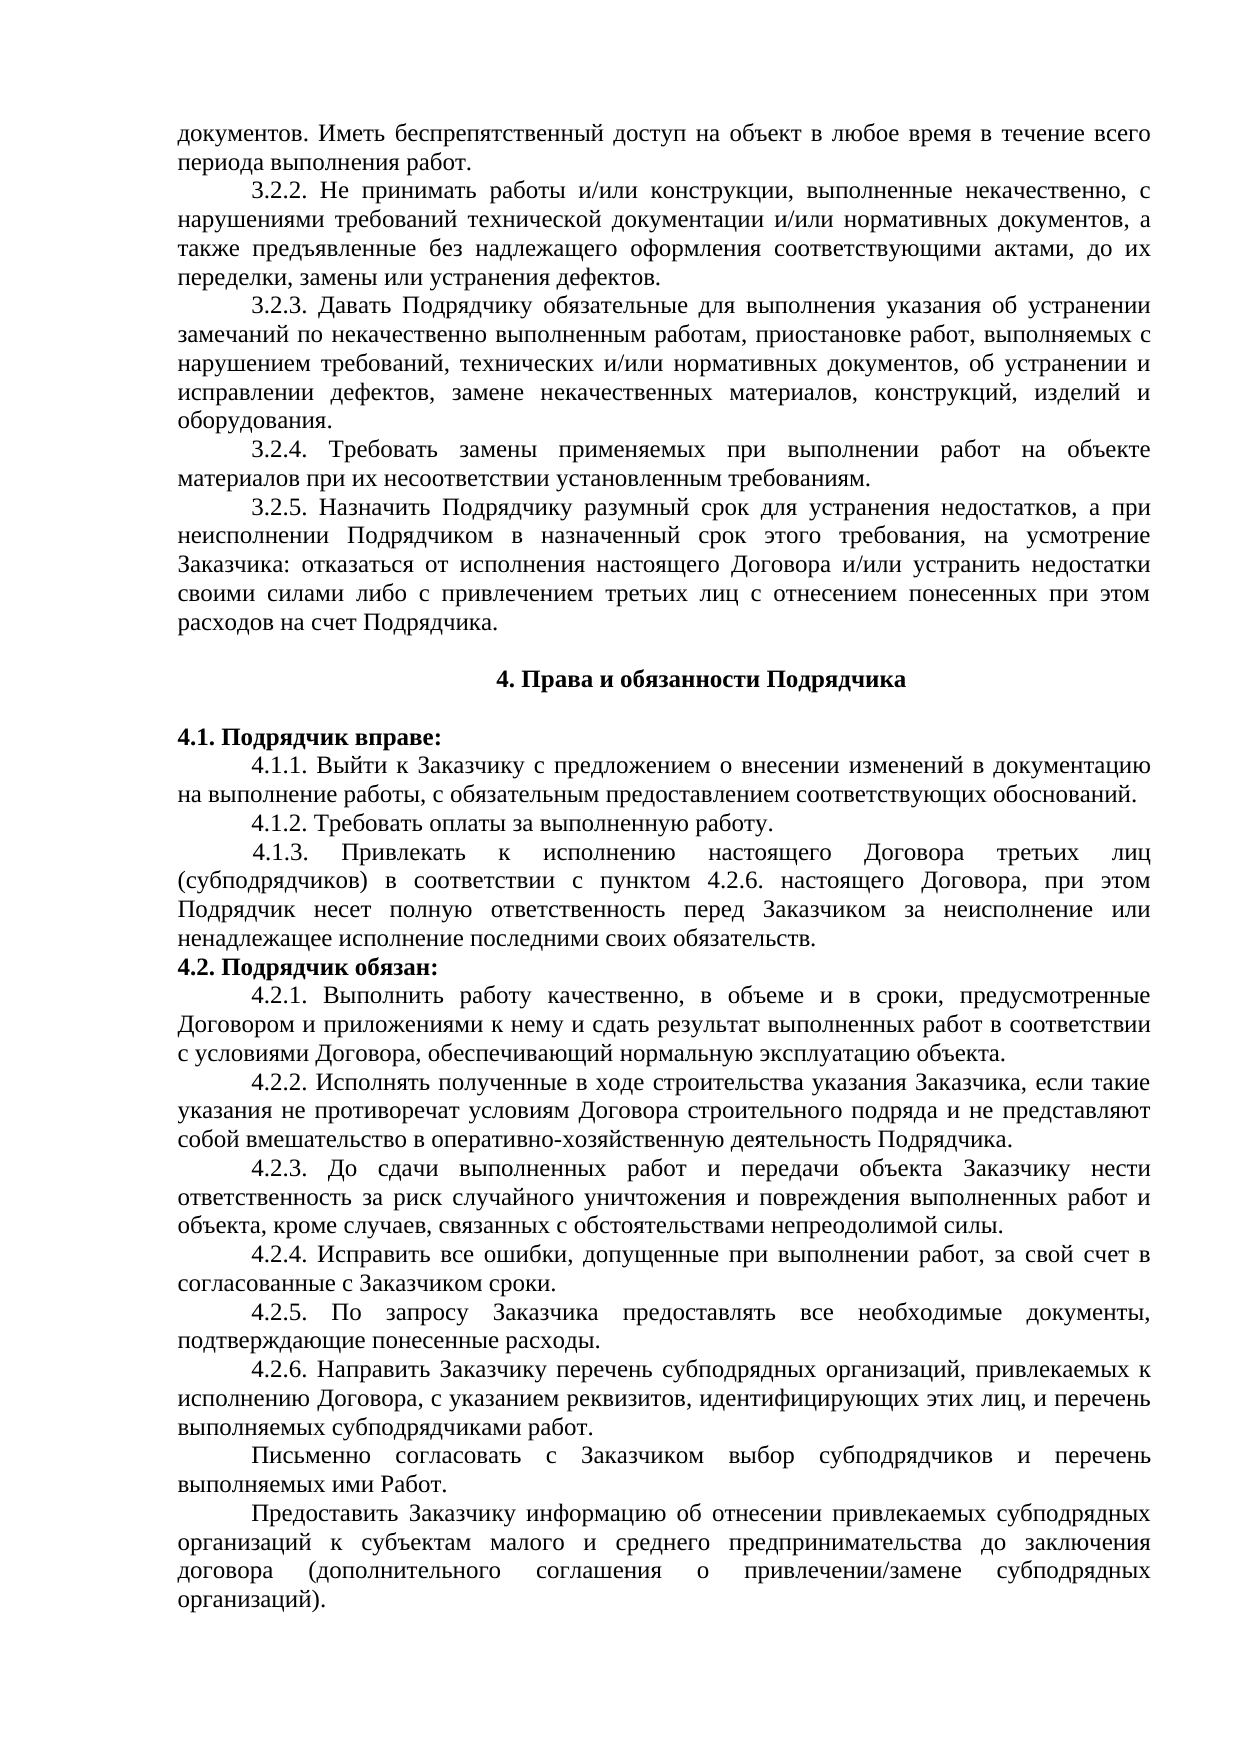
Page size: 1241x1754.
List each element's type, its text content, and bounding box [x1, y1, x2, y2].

text 4. Права и обязанности Подрядчика [177, 664, 1152, 693]
text 4.1.2. Требовать оплаты за выполненную работу. [177, 808, 1152, 837]
text 4.2. Подрядчик обязан: [177, 952, 1152, 981]
text 4.2.3. До сдачи выполненных работ и передачи объекта Заказчику нести ответственность за риск случайного уничтожения и повреждения выполненных работ и объекта, кроме случаев, связанных с обстоятельствами непреодолимой силы. [177, 1153, 1152, 1239]
text 3.2.5. Назначить Подрядчику разумный срок для устранения недостатков, а при неисполнении Подрядчиком в назначенный срок этого требования, на усмотрение Заказчика: отказаться от исполнения настоящего Договора и/или устранить недостатки своими силами либо с привлечением третьих лиц с отнесением понесенных при этом расходов на счет Подрядчика. [177, 492, 1152, 636]
text 3.2.4. Требовать замены применяемых при выполнении работ на объекте материалов при их несоответствии установленным требованиям. [177, 434, 1152, 492]
text 3.2.2. Не принимать работы и/или конструкции, выполненные некачественно, с нарушениями требований технической документации и/или нормативных документов, а также предъявленные без надлежащего оформления соответствующими актами, до их переделки, замены или устранения дефектов. [177, 176, 1152, 291]
text 3.2.3. Давать Подрядчику обязательные для выполнения указания об устранении замечаний по некачественно выполненным работам, приостановке работ, выполняемых с нарушением требований, технических и/или нормативных документов, об устранении и исправлении дефектов, замене некачественных материалов, конструкций, изделий и оборудования. [177, 291, 1152, 434]
text 4.2.1. Выполнить работу качественно, в объеме и в сроки, предусмотренные Договором и приложениями к нему и сдать результат выполненных работ в соответствии с условиями Договора, обеспечивающий нормальную эксплуатацию объекта. [177, 981, 1152, 1067]
text 4.2.2. Исполнять полученные в ходе строительства указания Заказчика, если такие указания не противоречат условиям Договора строительного подряда и не представляют собой вмешательство в оперативно-хозяйственную деятельность Подрядчика. [177, 1067, 1152, 1153]
text 4.2.4. Исправить все ошибки, допущенные при выполнении работ, за свой счет в согласованные с Заказчиком сроки. [177, 1239, 1152, 1297]
text Письменно согласовать с Заказчиком выбор субподрядчиков и перечень выполняемых ими Работ. [177, 1441, 1152, 1498]
text 4.1. Подрядчик вправе: [177, 722, 1152, 751]
subtitle 4.1.3. Привлекать к исполнению настоящего Договора третьих лиц (субподрядчиков) в соответствии с пунктом 4.2.6. настоящего Договора, при этом Подрядчик несет полную ответственность перед Заказчиком за неисполнение или ненадлежащее исполнение последними своих обязательств. [177, 837, 1152, 952]
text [177, 118, 1152, 176]
text 4.1.1. Выйти к Заказчику с предложением о внесении изменений в документацию на выполнение работы, с обязательным предоставлением соответствующих обоснований. [177, 751, 1152, 808]
text Предоставить Заказчику информацию об отнесении привлекаемых субподрядных организаций к субъектам малого и среднего предпринимательства до заключения договора (дополнительного соглашения о привлечении/замене субподрядных организаций). [177, 1498, 1152, 1613]
text 4.2.5. По запросу Заказчика предоставлять все необходимые документы, подтверждающие понесенные расходы. [177, 1297, 1152, 1354]
text 4.2.6. Направить Заказчику перечень субподрядных организаций, привлекаемых к исполнению Договора, с указанием реквизитов, идентифицирующих этих лиц, и перечень выполняемых субподрядчиками работ. [177, 1354, 1152, 1441]
